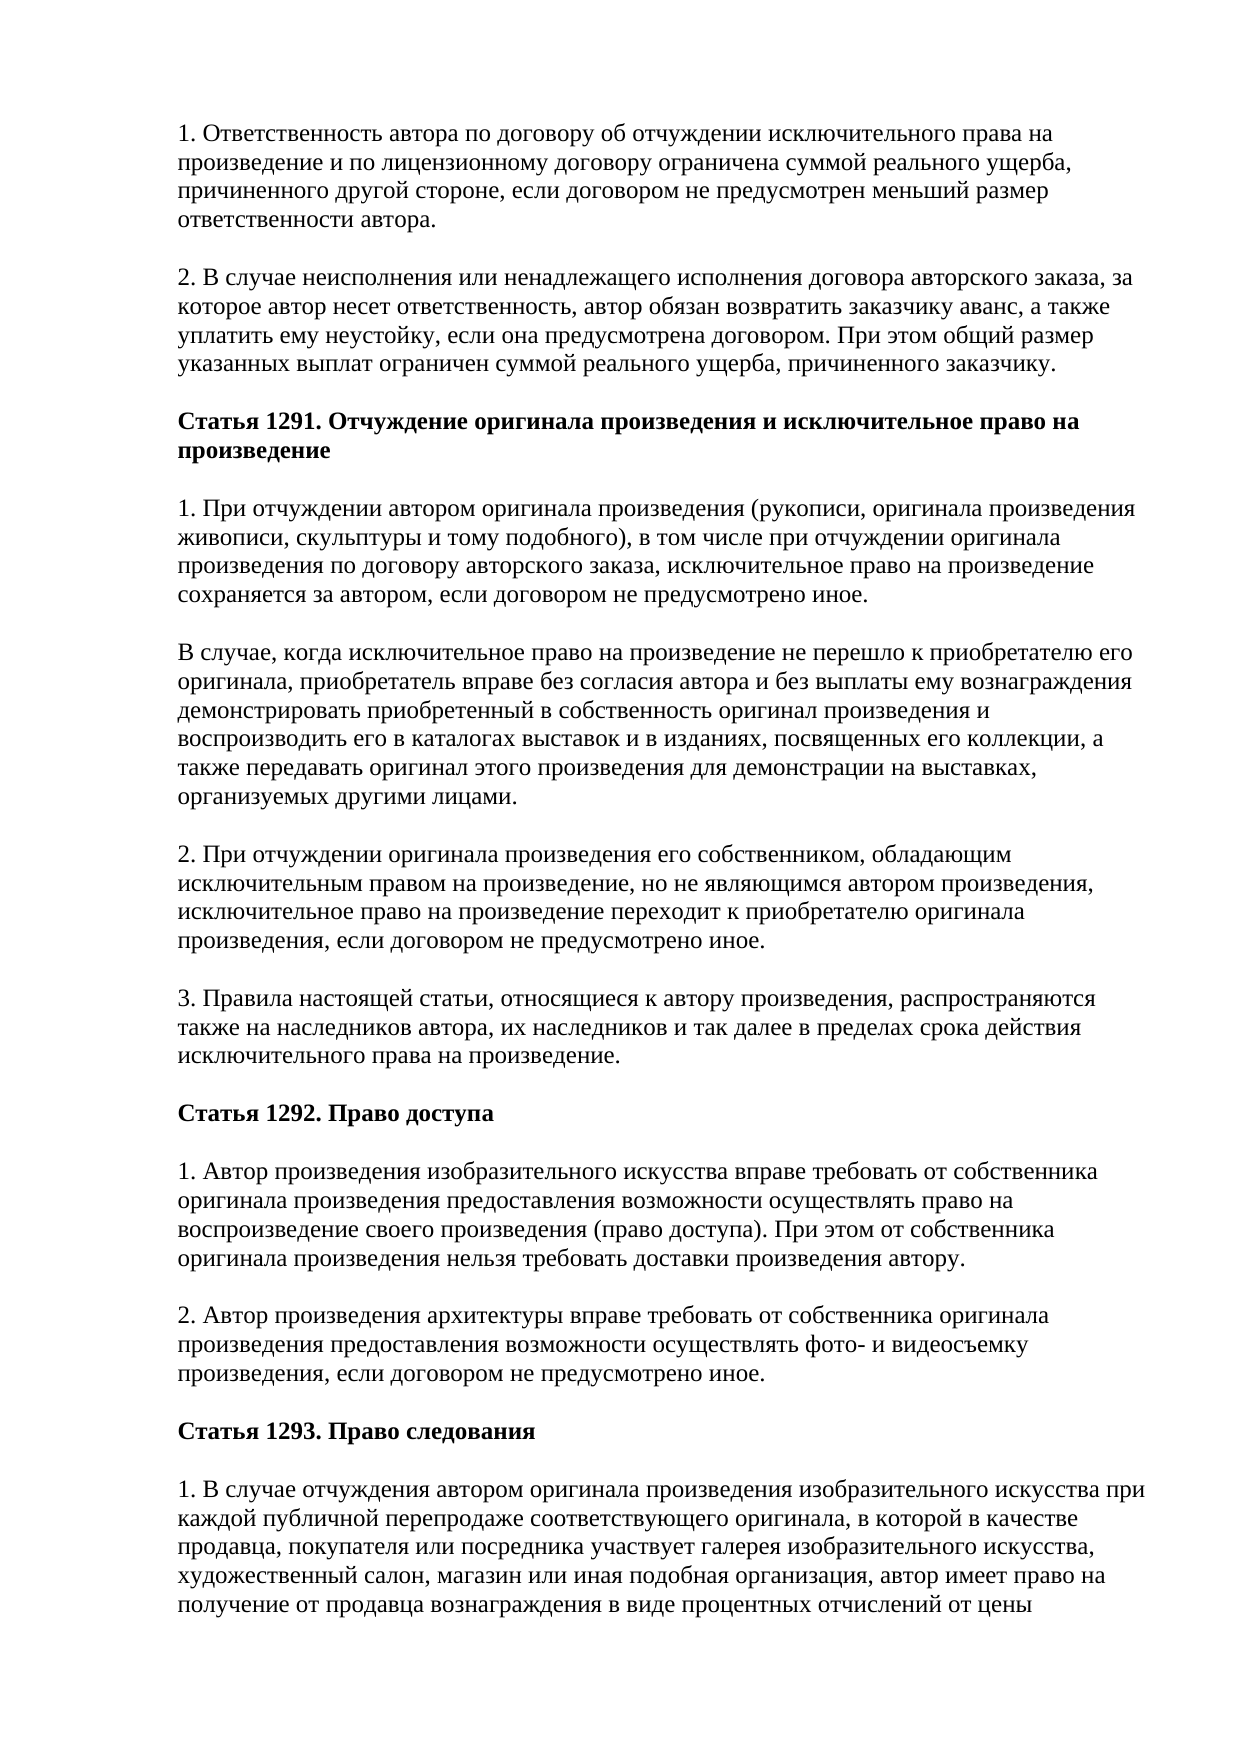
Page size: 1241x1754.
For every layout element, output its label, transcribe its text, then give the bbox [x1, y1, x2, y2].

text Статья 1292. Право доступа [177, 1098, 1152, 1127]
text 2. Автор произведения архитектуры вправе требовать от собственника оригинала произведения предоставления возможности осуществлять фото- и видеосъемку произведения, если договором не предусмотрено иное. [177, 1301, 1152, 1387]
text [177, 1474, 1152, 1618]
text В случае, когда исключительное право на произведение не перешло к приобретателю его оригинала, приобретатель вправе без согласия автора и без выплаты ему вознаграждения демонстрировать приобретенный в собственность оригинал произведения и воспроизводить его в каталогах выставок и в изданиях, посвященных его коллекции, а также передавать оригинал этого произведения для демонстрации на выставках, организуемых другими лицами. [177, 637, 1152, 810]
text 1. Автор произведения изобразительного искусства вправе требовать от собственника оригинала произведения предоставления возможности осуществлять право на воспроизведение своего произведения (право доступа). При этом от собственника оригинала произведения нельзя требовать доставки произведения автору. [177, 1156, 1152, 1271]
text 1. Ответственность автора по договору об отчуждении исключительного права на произведение и по лицензионному договору ограничена суммой реального ущерба, причиненного другой стороне, если договором не предусмотрен меньший размер ответственности автора. [177, 118, 1152, 233]
text Статья 1293. Право следования [177, 1416, 1152, 1445]
text 2. В случае неисполнения или ненадлежащего исполнения договора авторского заказа, за которое автор несет ответственность, автор обязан возвратить заказчику аванс, а также уплатить ему неустойку, если она предусмотрена договором. При этом общий размер указанных выплат ограничен суммой реального ущерба, причиненного заказчику. [177, 262, 1152, 377]
text 3. Правила настоящей статьи, относящиеся к автору произведения, распространяются также на наследников автора, их наследников и так далее в пределах срока действия исключительного права на произведение. [177, 983, 1152, 1069]
text 2. При отчуждении оригинала произведения его собственником, обладающим исключительным правом на произведение, но не являющимся автором произведения, исключительное право на произведение переходит к приобретателю оригинала произведения, если договором не предусмотрено иное. [177, 839, 1152, 954]
text Статья 1291. Отчуждение оригинала произведения и исключительное право на произведение [177, 406, 1152, 464]
text 1. При отчуждении автором оригинала произведения (рукописи, оригинала произведения живописи, скульптуры и тому подобного), в том числе при отчуждении оригинала произведения по договору авторского заказа, исключительное право на произведение сохраняется за автором, если договором не предусмотрено иное. [177, 493, 1152, 608]
